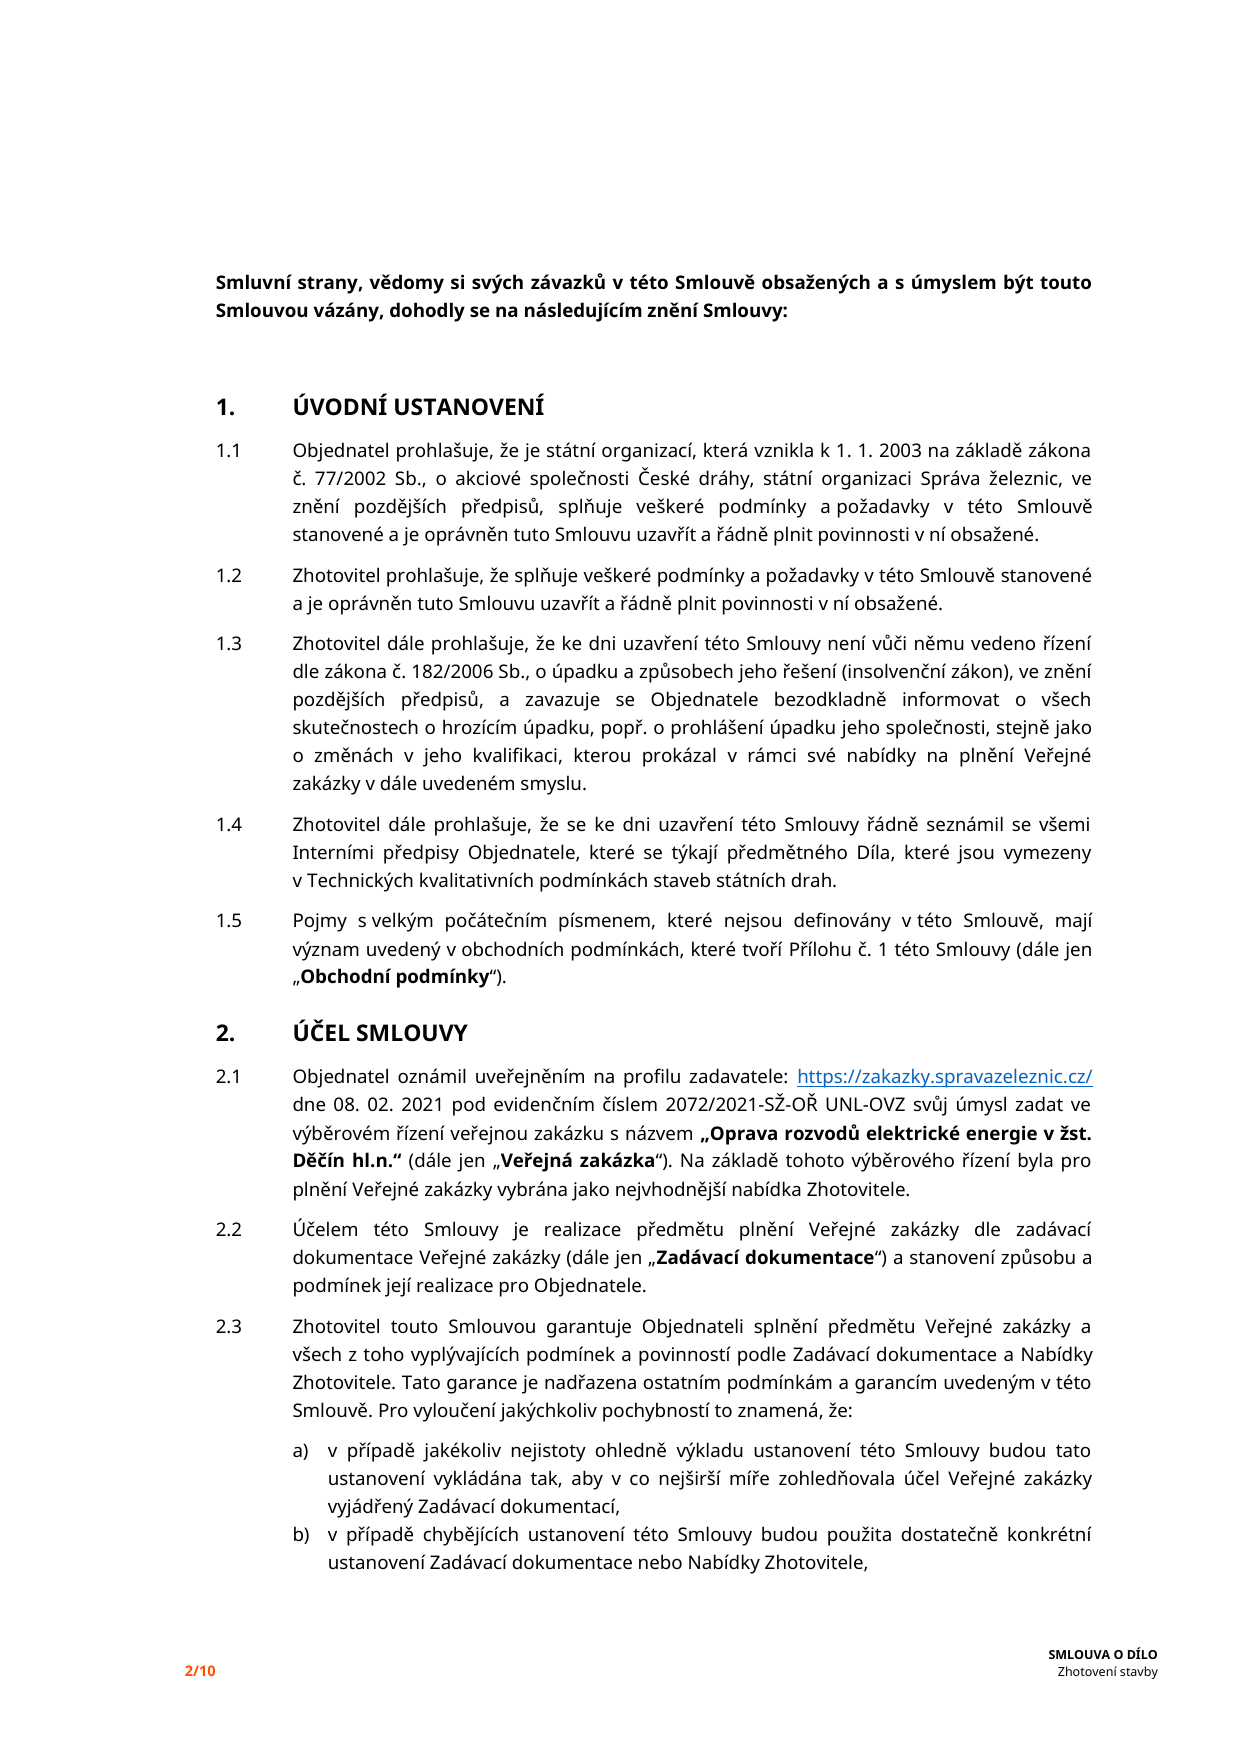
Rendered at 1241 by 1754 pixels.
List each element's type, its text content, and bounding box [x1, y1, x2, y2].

text v případě jakékoliv nejistoty ohledně výkladu ustanovení této Smlouvy budou tato ustanovení vykládána tak, aby v co nejširší míře zohledňovala účel Veřejné zakázky vyjádřený Zadávací dokumentací, [292, 1437, 1093, 1519]
text Zhotovitel prohlašuje, že splňuje veškeré podmínky a požadavky v této Smlouvě stanovené a je oprávněn tuto Smlouvu uzavřít a řádně plnit povinnosti v ní obsažené. [216, 562, 1093, 616]
text Zhotovitel dále prohlašuje, že ke dni uzavření této Smlouvy není vůči němu vedeno řízení dle zákona č. 182/2006 Sb., o úpadku a způsobech jeho řešení (insolvenční zákon), ve znění pozdějších předpisů, a zavazuje se Objednatele bezodkladně informovat o všech skutečnostech o hrozícím úpadku, popř. o prohlášení úpadku jeho společnosti, stejně jako o změnách v jeho kvalifikaci, kterou prokázal v rámci své nabídky na plnění Veřejné zakázky v dále uvedeném smyslu. [216, 631, 1093, 796]
text Pojmy s velkým počátečním písmenem, které nejsou definovány v této Smlouvě, mají význam uvedený v obchodních podmínkách, které tvoří Přílohu č. 1 této Smlouvy (dále jen „Obchodní podmínky“). [216, 908, 1093, 989]
text v případě chybějících ustanovení této Smlouvy budou použita dostatečně konkrétní ustanovení Zadávací dokumentace nebo Nabídky Zhotovitele, [292, 1522, 1093, 1575]
text Smluvní strany, vědomy si svých závazků v této Smlouvě obsažených a s úmyslem být touto Smlouvou vázány, dohodly se na následujícím znění Smlouvy: [216, 269, 1093, 323]
text Objednatel oznámil uveřejněním na profilu zadavatele: https://zakazky.spravazeleznic.cz/ dne 08. 02. 2021 pod evidenčním číslem 2072/2021-SŽ-OŘ UNL-OVZ svůj úmysl zadat ve výběrovém řízení veřejnou zakázku s názvem „Oprava rozvodů elektrické energie v žst. Děčín hl.n.“ (dále jen „Veřejná zakázka“). Na základě tohoto výběrového řízení byla pro plnění Veřejné zakázky vybrána jako nejvhodnější nabídka Zhotovitele. [216, 1064, 1093, 1201]
text Zhotovitel touto Smlouvou garantuje Objednateli splnění předmětu Veřejné zakázky a všech z toho vyplývajících podmínek a povinností podle Zadávací dokumentace a Nabídky Zhotovitele. Tato garance je nadřazena ostatním podmínkám a garancím uvedeným v této Smlouvě. Pro vyloučení jakýchkoliv pochybností to znamená, že: [216, 1313, 1093, 1422]
text Účelem této Smlouvy je realizace předmětu plnění Veřejné zakázky dle zadávací dokumentace Veřejné zakázky (dále jen „Zadávací dokumentace“) a stanovení způsobu a podmínek její realizace pro Objednatele. [216, 1216, 1093, 1298]
text ÚČEL SMLOUVY [216, 1017, 1093, 1048]
text Zhotovitel dále prohlašuje, že se ke dni uzavření této Smlouvy řádně seznámil se všemi Interními předpisy Objednatele, které se týkají předmětného Díla, které jsou vymezeny v Technických kvalitativních podmínkách staveb státních drah. [216, 811, 1093, 893]
text ÚVODNÍ USTANOVENÍ [216, 391, 1093, 422]
text Objednatel prohlašuje, že je státní organizací, která vznikla k 1. 1. 2003 na základě zákona č. 77/2002 Sb., o akciové společnosti České dráhy, státní organizaci Správa železnic, ve znění pozdějších předpisů, splňuje veškeré podmínky a požadavky v této Smlouvě stanovené a je oprávněn tuto Smlouvu uzavřít a řádně plnit povinnosti v ní obsažené. [216, 437, 1093, 547]
